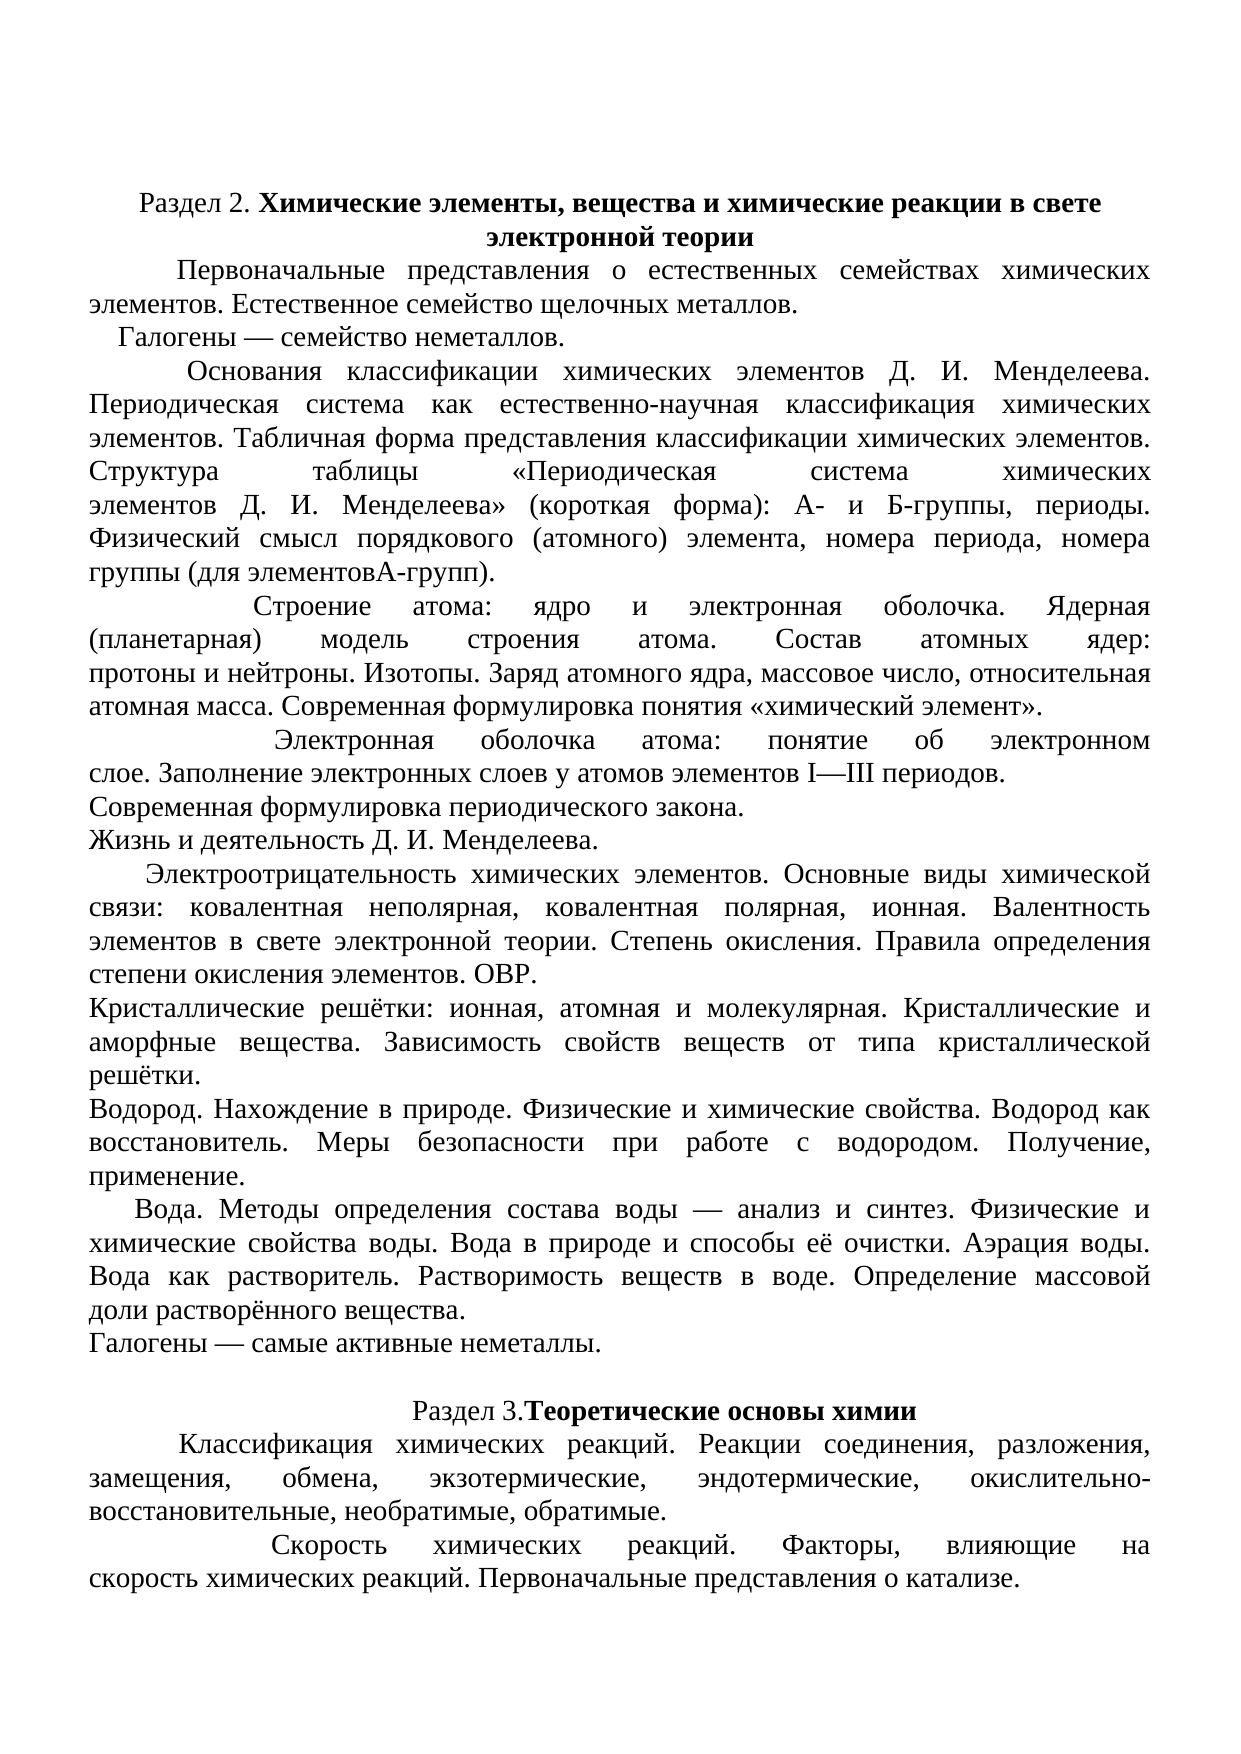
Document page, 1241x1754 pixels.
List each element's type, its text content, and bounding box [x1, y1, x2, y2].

text Строение атома: ядро и электронная оболочка. Ядерная (планетарная) модель строения атома. Состав атомных ядер: протоны и нейтроны. Изотопы. Заряд атомного ядра, массовое число, относительная атомная масса. Современная формулировка понятия «химический элемент». [88, 588, 1152, 722]
text Раздел 2. Химические элементы, вещества и химические реакции в свете электронной теории [88, 185, 1152, 252]
text Вода. Методы определения состава воды — анализ и синтез. Физические и химические свойства воды. Вода в природе и способы её очистки. Аэрация воды. Вода как растворитель. Растворимость веществ в воде. Определение массовой доли растворённого вещества. [88, 1191, 1152, 1326]
text Водород. Нахождение в природе. Физические и химические свойства. Водород как восстановитель. Меры безопасности при работе с водородом. Получение, применение. [88, 1091, 1152, 1191]
text Электронная оболочка атома: понятие об электронном слое. Заполнение электронных слоев у атомов элементов I—III периодов. [88, 722, 1152, 789]
text Электроотрицательность химических элементов. Основные виды химической связи: ковалентная неполярная, ковалентная полярная, ионная. Валентность элементов в свете электронной теории. Степень окисления. Правила определения степени окисления элементов. ОВР. [88, 856, 1152, 990]
text Кристаллические решётки: ионная, атомная и молекулярная. Кристаллические и аморфные вещества. Зависимость свойств веществ от типа кристаллической решётки. [88, 990, 1152, 1091]
text Галогены — самые активные неметаллы. [88, 1326, 1152, 1359]
text Классификация химических реакций. Реакции соединения, разложения, замещения, обмена, экзотермические, эндотермические, окислительно-восстановительные, необратимые, обратимые. [88, 1426, 1152, 1527]
text Раздел 3.Теоретические основы химии [177, 1393, 1152, 1426]
text Первоначальные представления о естественных семействах химических элементов. Естественное семейство щелочных металлов. [88, 252, 1152, 319]
text Современная формулировка периодического закона. [88, 789, 1152, 822]
text Жизнь и деятельность Д. И. Менделеева. [88, 822, 1152, 856]
text Скорость химических реакций. Факторы, влияющие на скорость химических реакций. Первоначальные представления о катализе. [88, 1527, 1152, 1594]
text Галогены — семейство неметаллов. [88, 319, 1152, 353]
text Основания классификации химических элементов Д. И. Менделеева. Периодическая система как естественно-научная классификация химических элементов. Табличная форма представления классификации химических элементов. Структура таблицы «Периодическая система химических элементов Д. И. Менделеева» (короткая форма): А- и Б-группы, периоды. Физический смысл порядкового (атомного) элемента, номера периода, номера группы (для элементовА-групп). [88, 353, 1152, 588]
